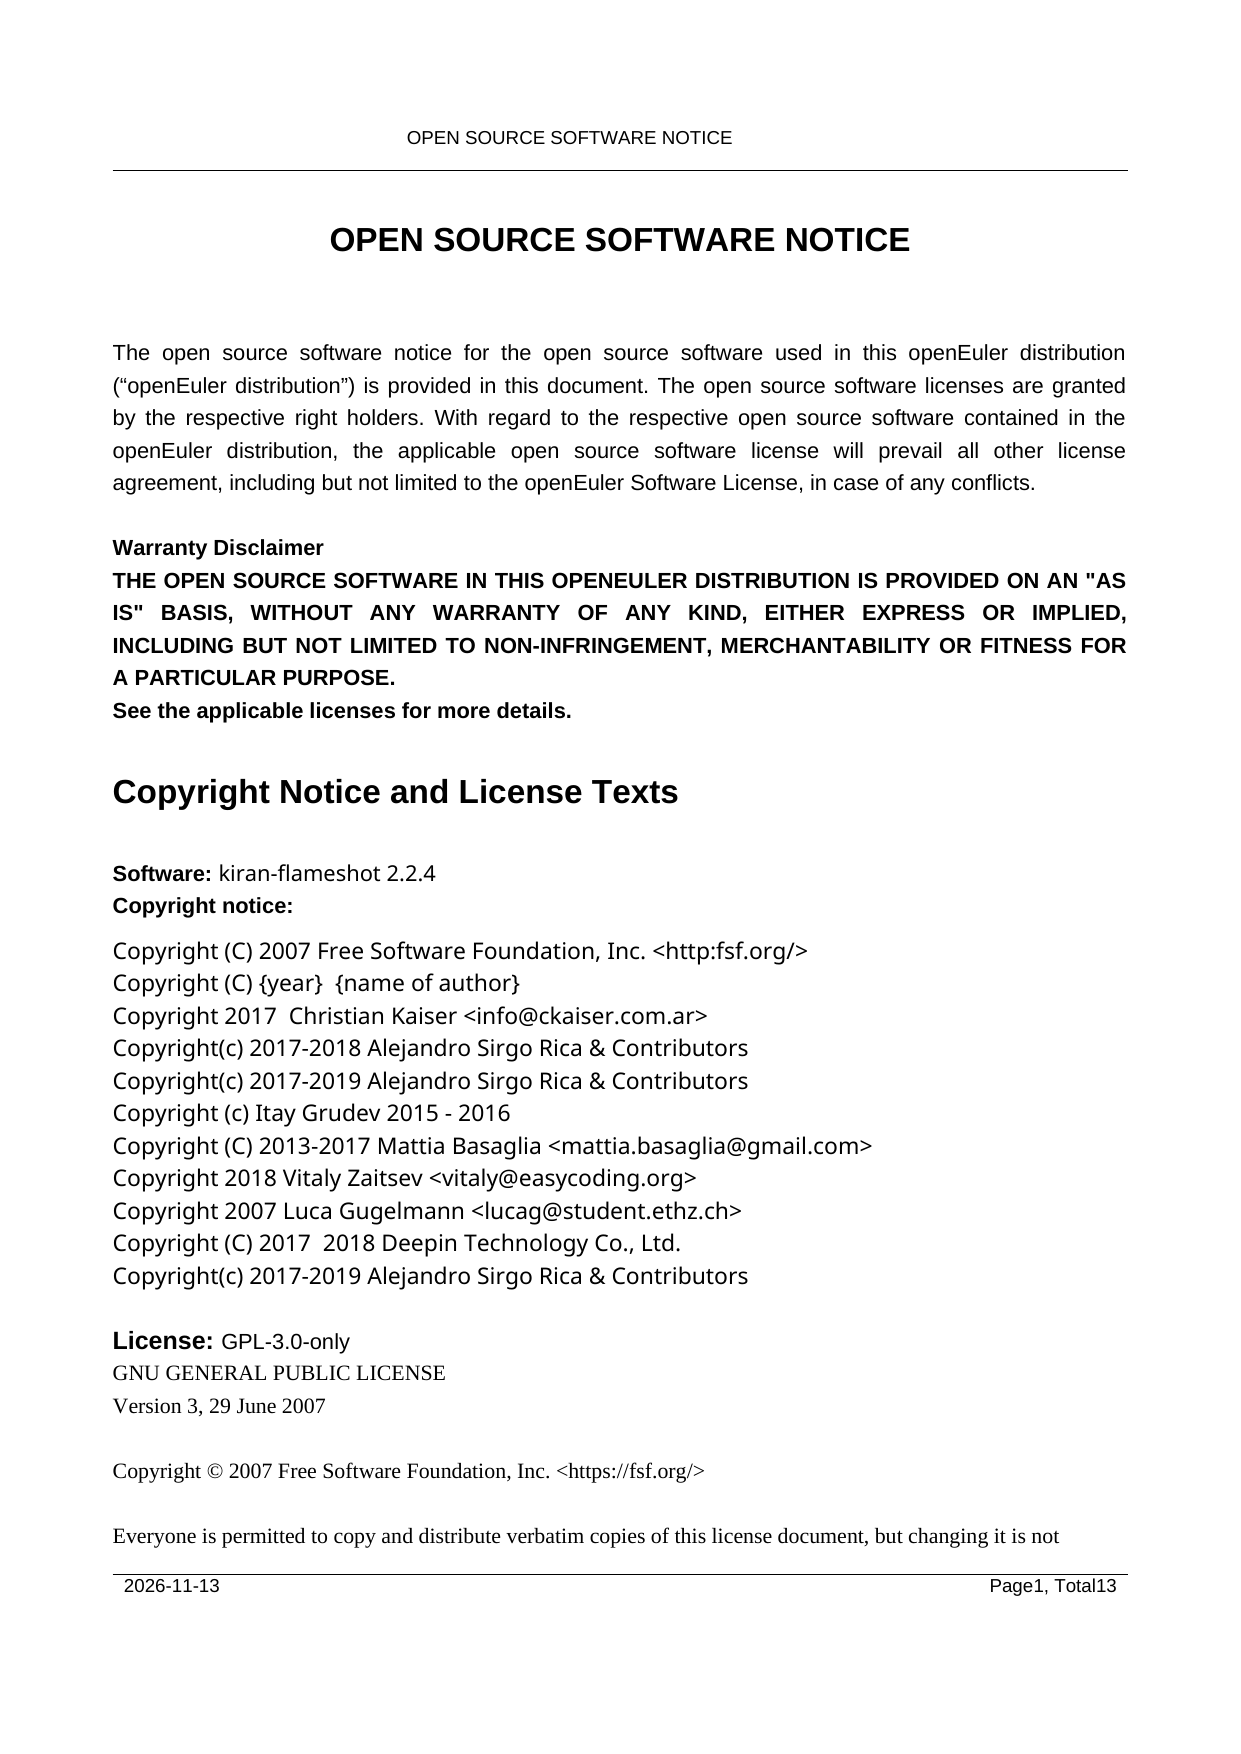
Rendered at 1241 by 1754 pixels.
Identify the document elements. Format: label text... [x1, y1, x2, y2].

text Copyright notice: [112, 889, 1128, 921]
text Copyright (C) 2007 Free Software Foundation, Inc. <http:fsf.org/> Copyright (C) {year} {name of author} Copyright 2017 Christian Kaiser <info@ckaiser.com.ar> Copyright(c) 2017-2018 Alejandro Sirgo Rica & Contributors Copyright(c) 2017-2019 Alejandro Sirgo Rica & Contributors Copyright (c) Itay Grudev 2015 - 2016 Copyright (C) 2013-2017 Mattia Basaglia <mattia.basaglia@gmail.com> Copyright 2018 Vitaly Zaitsev <vitaly@easycoding.org> Copyright 2007 Luca Gugelmann <lucag@student.ethz.ch> Copyright (C) 2017 2018 Deepin Technology Co., Ltd. ﻿Copyright(c) 2017-2019 Alejandro Sirgo Rica & Contributors [112, 934, 1128, 1324]
text Warranty Disclaimer [112, 531, 1128, 564]
title Software: kiran-flameshot 2.2.4 [112, 856, 1128, 889]
text License: GPL-3.0-only [112, 1324, 1128, 1356]
text Copyright Notice and License Texts [112, 759, 1128, 824]
text THE OPEN SOURCE SOFTWARE IN THIS OPENEULER DISTRIBUTION IS PROVIDED ON AN "AS IS" BASIS, WITHOUT ANY WARRANTY OF ANY KIND, EITHER EXPRESS OR IMPLIED, INCLUDING BUT NOT LIMITED TO NON-INFRINGEMENT, MERCHANTABILITY OR FITNESS FOR A PARTICULAR PURPOSE. See the applicable licenses for more details. [112, 564, 1128, 726]
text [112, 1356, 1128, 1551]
text The open source software notice for the open source software used in this openEuler distribution (“openEuler distribution”) is provided in this document. The open source software licenses are granted by the respective right holders. With regard to the respective open source software contained in the openEuler distribution, the applicable open source software license will prevail all other license agreement, including but not limited to the openEuler Software License, in case of any conflicts. [112, 336, 1128, 499]
text OPEN SOURCE SOFTWARE NOTICE [112, 206, 1128, 271]
